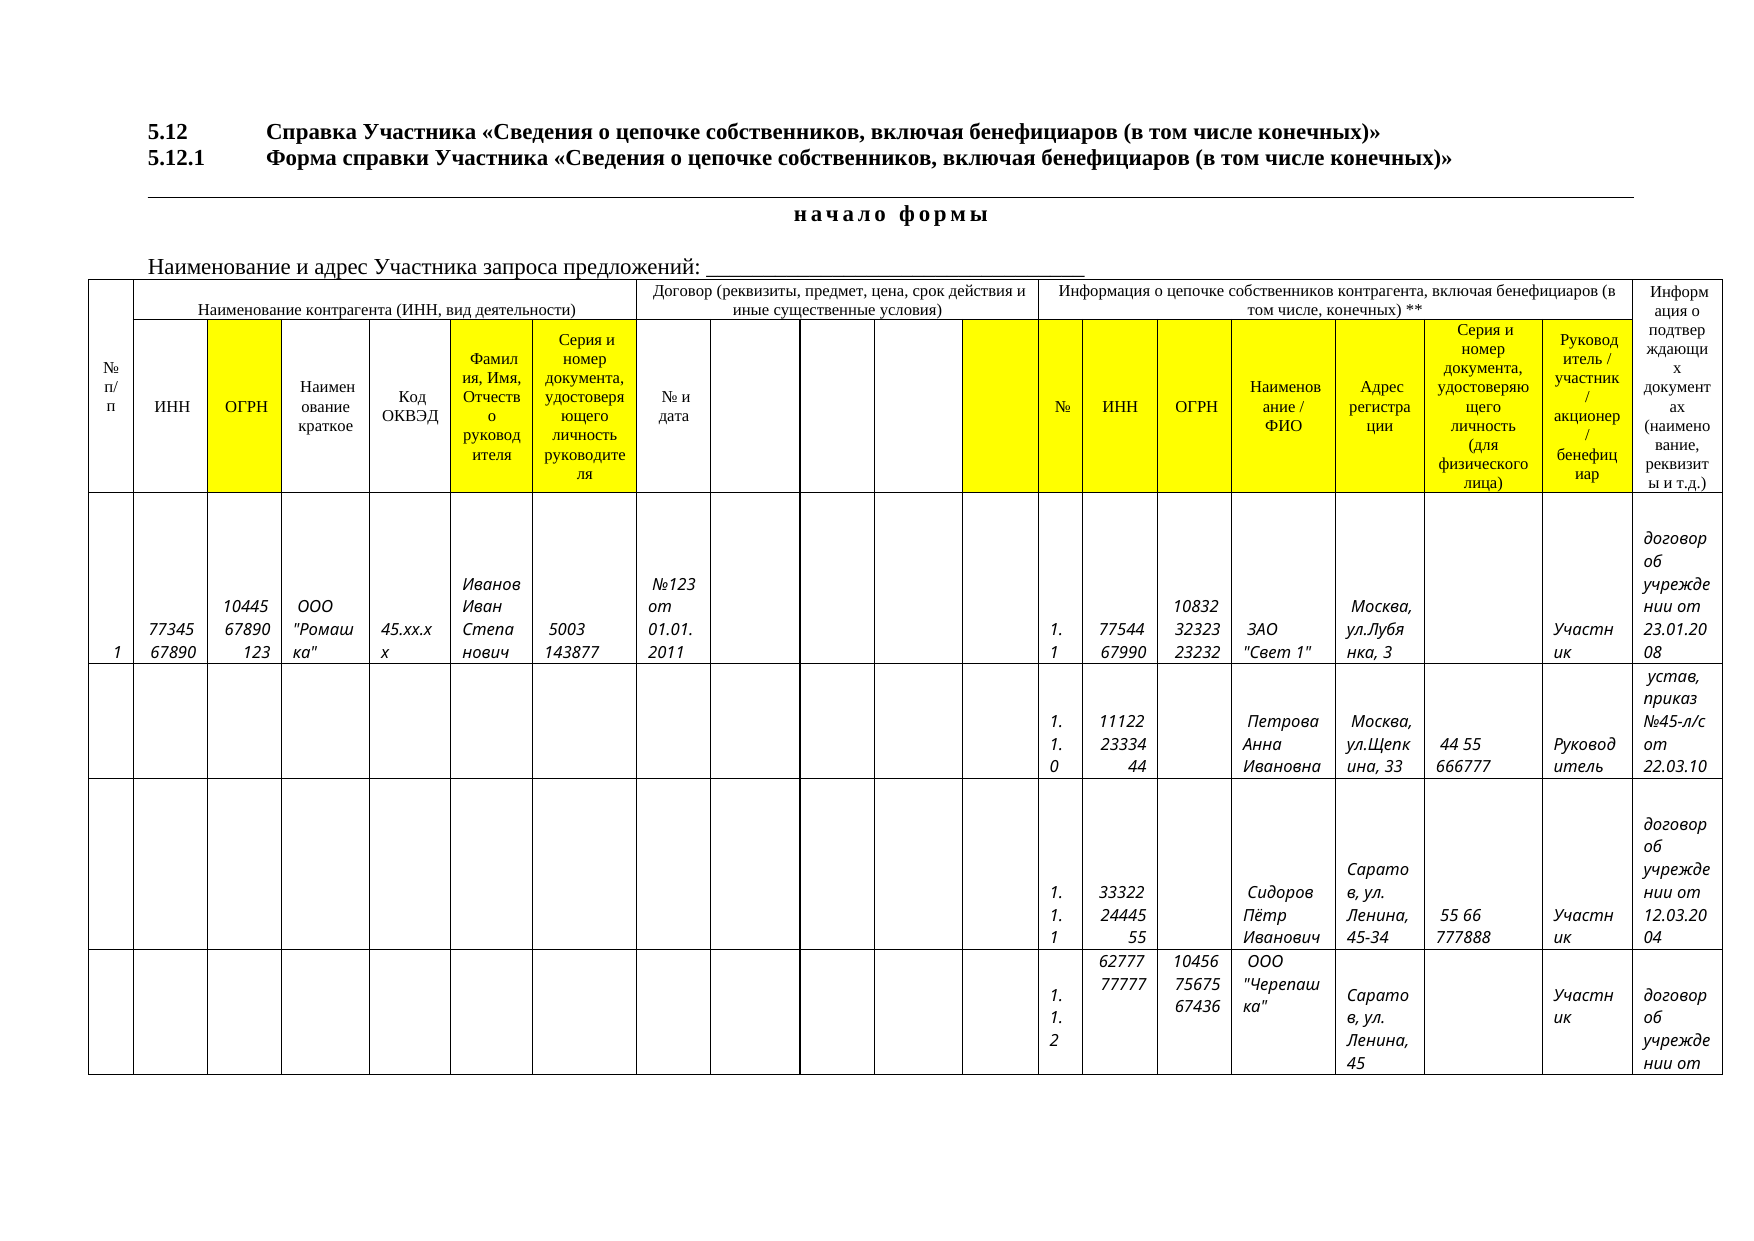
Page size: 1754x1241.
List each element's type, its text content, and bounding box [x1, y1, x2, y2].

table_cell [89, 950, 133, 1074]
table_cell договор об учреждении от 23.01.2008 [1633, 493, 1722, 663]
table_cell Иванов Иван Степанович [451, 493, 532, 663]
table_cell [963, 950, 1038, 1074]
table_cell 55 66 777888 [1425, 779, 1542, 948]
table_cell [801, 779, 874, 948]
table_cell [637, 664, 710, 778]
table_cell ИНН [1083, 320, 1157, 492]
table_cell [1425, 950, 1542, 1074]
table_cell [875, 320, 962, 492]
table_cell [711, 950, 799, 1074]
table_cell [801, 950, 874, 1074]
table_header Информация о цепочке собственников контрагента, включая бенефициаров (в том числе, конечных) ** [1039, 280, 1632, 319]
table_cell [89, 779, 133, 948]
table_cell Фамилия, Имя, Отчество руководителя [451, 320, 532, 492]
table_cell Серия и номер документа, удостоверяющего личность руководителя [533, 320, 636, 492]
table_cell [711, 320, 799, 492]
table_cell Код ОКВЭД [370, 320, 450, 492]
table_cell [134, 664, 207, 778]
table_cell Серия и номер документа, удостоверяющего личность (для физического лица) [1425, 320, 1542, 492]
table_cell 1.1.1 [1039, 779, 1082, 948]
table_cell [282, 779, 369, 948]
table_cell № [1039, 320, 1082, 492]
table_cell ЗАО "Свет 1" [1232, 493, 1335, 663]
table_cell [875, 493, 962, 663]
table_header № п/п [89, 280, 133, 492]
table_cell 7734567890 [134, 493, 207, 663]
table_cell Участник [1543, 779, 1632, 948]
table_cell [1158, 779, 1231, 948]
table_cell [533, 779, 636, 948]
table_cell [208, 950, 281, 1074]
table_cell 108323232323232 [1158, 493, 1231, 663]
table_cell 1.1.2 [1039, 950, 1082, 1074]
table_cell [208, 664, 281, 778]
table_cell 1 [89, 493, 133, 663]
table_cell [963, 664, 1038, 778]
table_cell договор об учреждении от 12.03.2004 [1633, 779, 1722, 948]
text Наименование и адрес Участника запроса предложений: _________________________________ [148, 253, 1636, 279]
table_cell Москва, ул.Щепкина, 33 [1336, 664, 1424, 778]
table_cell Наименование / ФИО [1232, 320, 1335, 492]
table_cell [282, 664, 369, 778]
table_cell 7754467990 [1083, 493, 1157, 663]
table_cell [1633, 950, 1722, 1074]
table_cell Наименование краткое [282, 320, 369, 492]
table_cell 45.xx.xx [370, 493, 450, 663]
table_cell Москва, ул.Лубянка, 3 [1336, 493, 1424, 663]
table_cell 5003 143877 [533, 493, 636, 663]
table_cell Руководитель / участник / акционер / бенефициар [1543, 320, 1632, 492]
table_cell №123 от 01.01.2011 [637, 493, 710, 663]
table_cell [711, 779, 799, 948]
table_cell 44 55 666777 [1425, 664, 1542, 778]
table_cell [134, 779, 207, 948]
table_cell [134, 950, 207, 1074]
table_header Информация о подтверждающих документах (наименование, реквизиты и т.д.) [1633, 280, 1722, 492]
table_cell [963, 779, 1038, 948]
table_cell [370, 664, 450, 778]
table_cell 333222444555 [1083, 779, 1157, 948]
table_cell [801, 664, 874, 778]
table_cell ООО "Черепашка" [1232, 950, 1335, 1074]
table_cell Саратов, ул. Ленина, 45-34 [1336, 779, 1424, 948]
table_cell [370, 779, 450, 948]
table_cell 1.1 [1039, 493, 1082, 663]
table_cell [451, 779, 532, 948]
table_cell 6277777777 [1083, 950, 1157, 1074]
table_header Наименование контрагента (ИНН, вид деятельности) [134, 280, 636, 319]
table_cell [1425, 493, 1542, 663]
table_cell 1.1.0 [1039, 664, 1082, 778]
table_cell Адрес регистрации [1336, 320, 1424, 492]
table_cell [963, 493, 1038, 663]
table_cell [637, 779, 710, 948]
table_cell № и дата [637, 320, 710, 492]
table_cell [801, 493, 874, 663]
table_cell 104567567567436 [1158, 950, 1231, 1074]
table_cell [963, 320, 1038, 492]
table_cell Петрова Анна Ивановна [1232, 664, 1335, 778]
table_cell [370, 950, 450, 1074]
table_cell [875, 950, 962, 1074]
table_cell ИНН [134, 320, 207, 492]
table_cell 1044567890123 [208, 493, 281, 663]
table_cell [801, 320, 874, 492]
text начало формы [148, 198, 1634, 227]
table_cell ОГРН [1158, 320, 1231, 492]
table_cell [208, 779, 281, 948]
table_cell Руководитель [1543, 664, 1632, 778]
table_cell [1158, 664, 1231, 778]
table_cell [637, 950, 710, 1074]
list Форма справки Участника «Сведения о цепочке собственников, включая бенефициаров (в том числе конечных)» [148, 144, 1636, 171]
table_cell 111222333444 [1083, 664, 1157, 778]
table_cell ООО "Ромашка" [282, 493, 369, 663]
table_cell [282, 950, 369, 1074]
table_cell [451, 950, 532, 1074]
subtitle Справка Участника «Сведения о цепочке собственников, включая бенефициаров (в том числе конечных)» [148, 118, 1636, 144]
table_header Договор (реквизиты, предмет, цена, срок действия и иные существенные условия) [637, 280, 1038, 319]
table_cell [711, 493, 799, 663]
table_cell устав, приказ №45-л/с от 22.03.10 [1633, 664, 1722, 778]
table_cell Сидоров Пётр Иванович [1232, 779, 1335, 948]
table_cell [533, 950, 636, 1074]
table_cell ОГРН [208, 320, 281, 492]
table_cell [451, 664, 532, 778]
table_cell [711, 664, 799, 778]
table_cell Участник [1543, 493, 1632, 663]
table_cell Участник [1543, 950, 1632, 1074]
table_cell [875, 779, 962, 948]
table_cell [875, 664, 962, 778]
table_cell [533, 664, 636, 778]
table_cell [1336, 950, 1424, 1074]
table_cell [89, 664, 133, 778]
